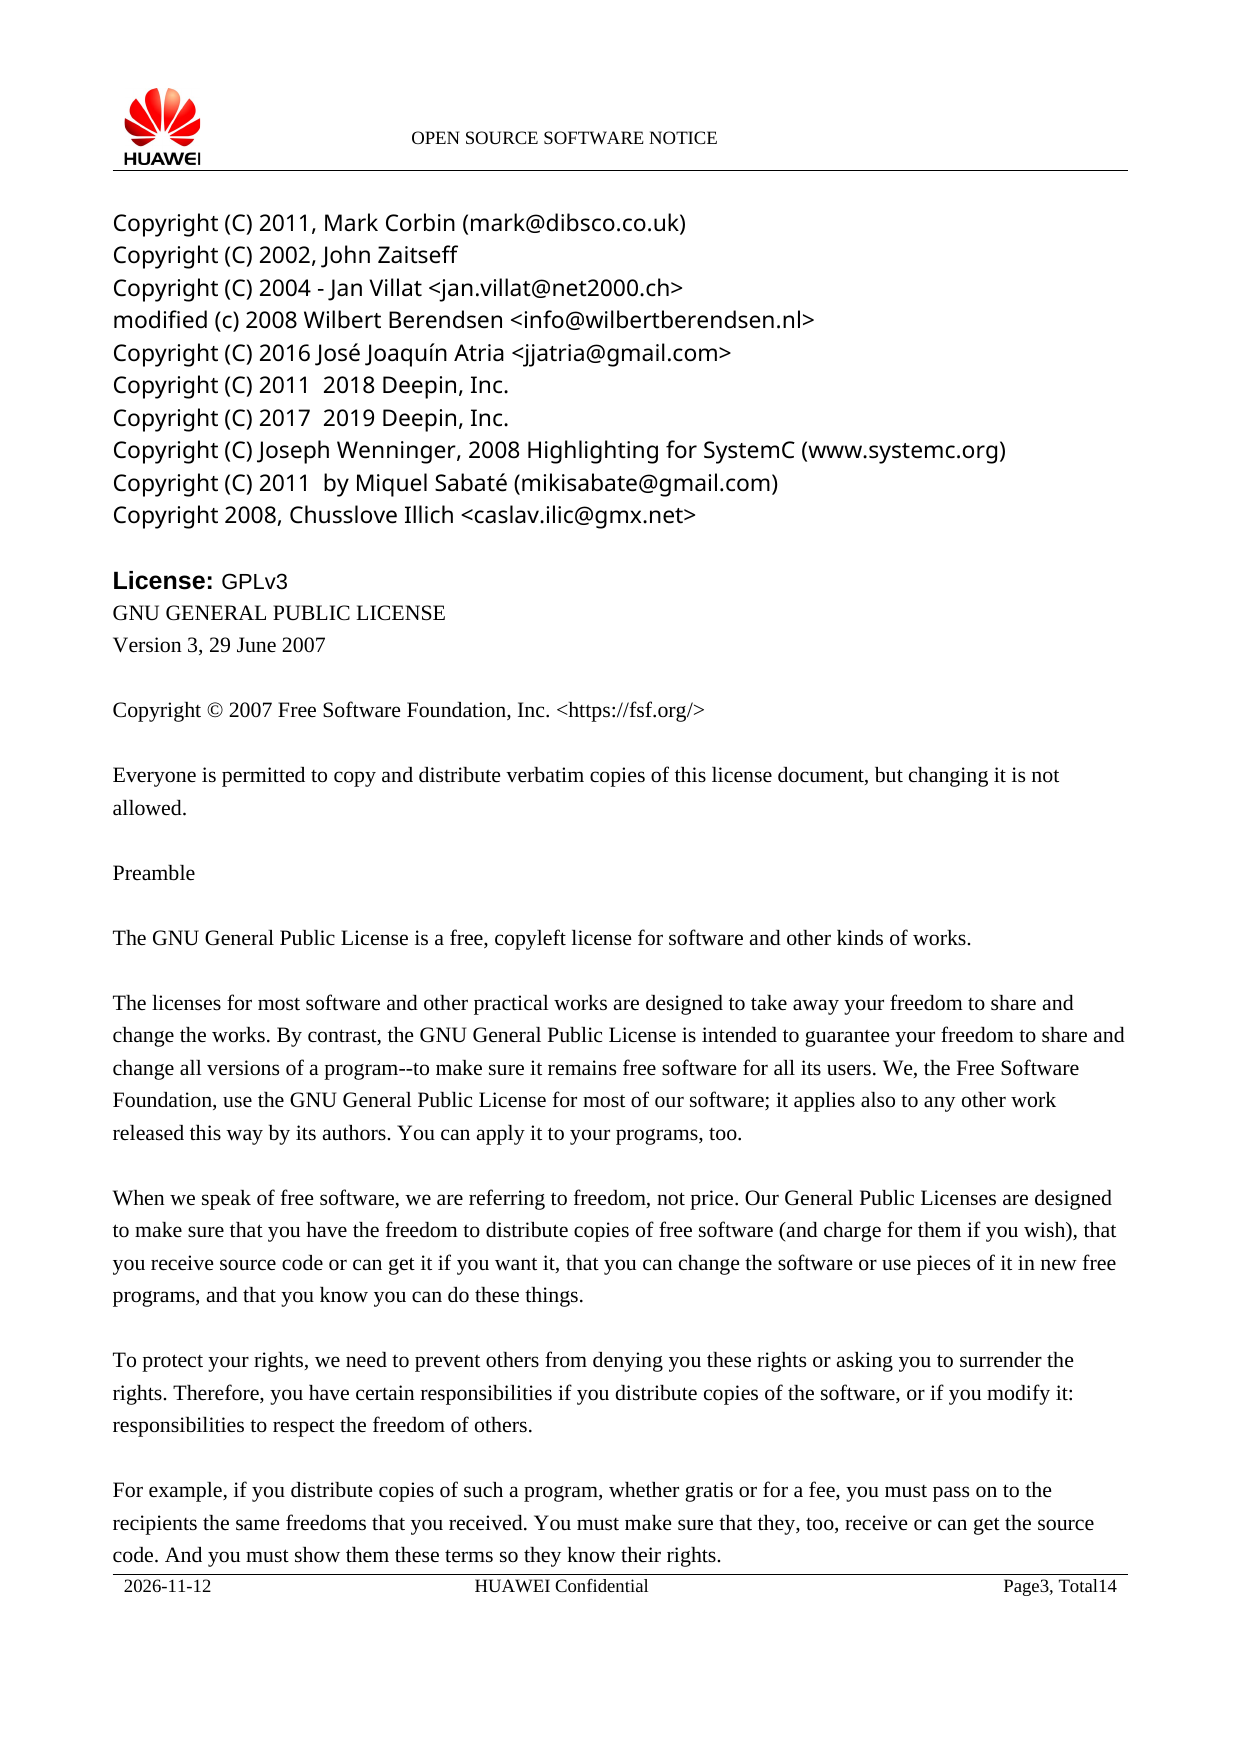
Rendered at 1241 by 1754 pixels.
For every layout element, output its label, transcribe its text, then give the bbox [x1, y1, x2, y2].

text License: GPLv3 [112, 564, 1128, 596]
picture [124, 88, 201, 165]
